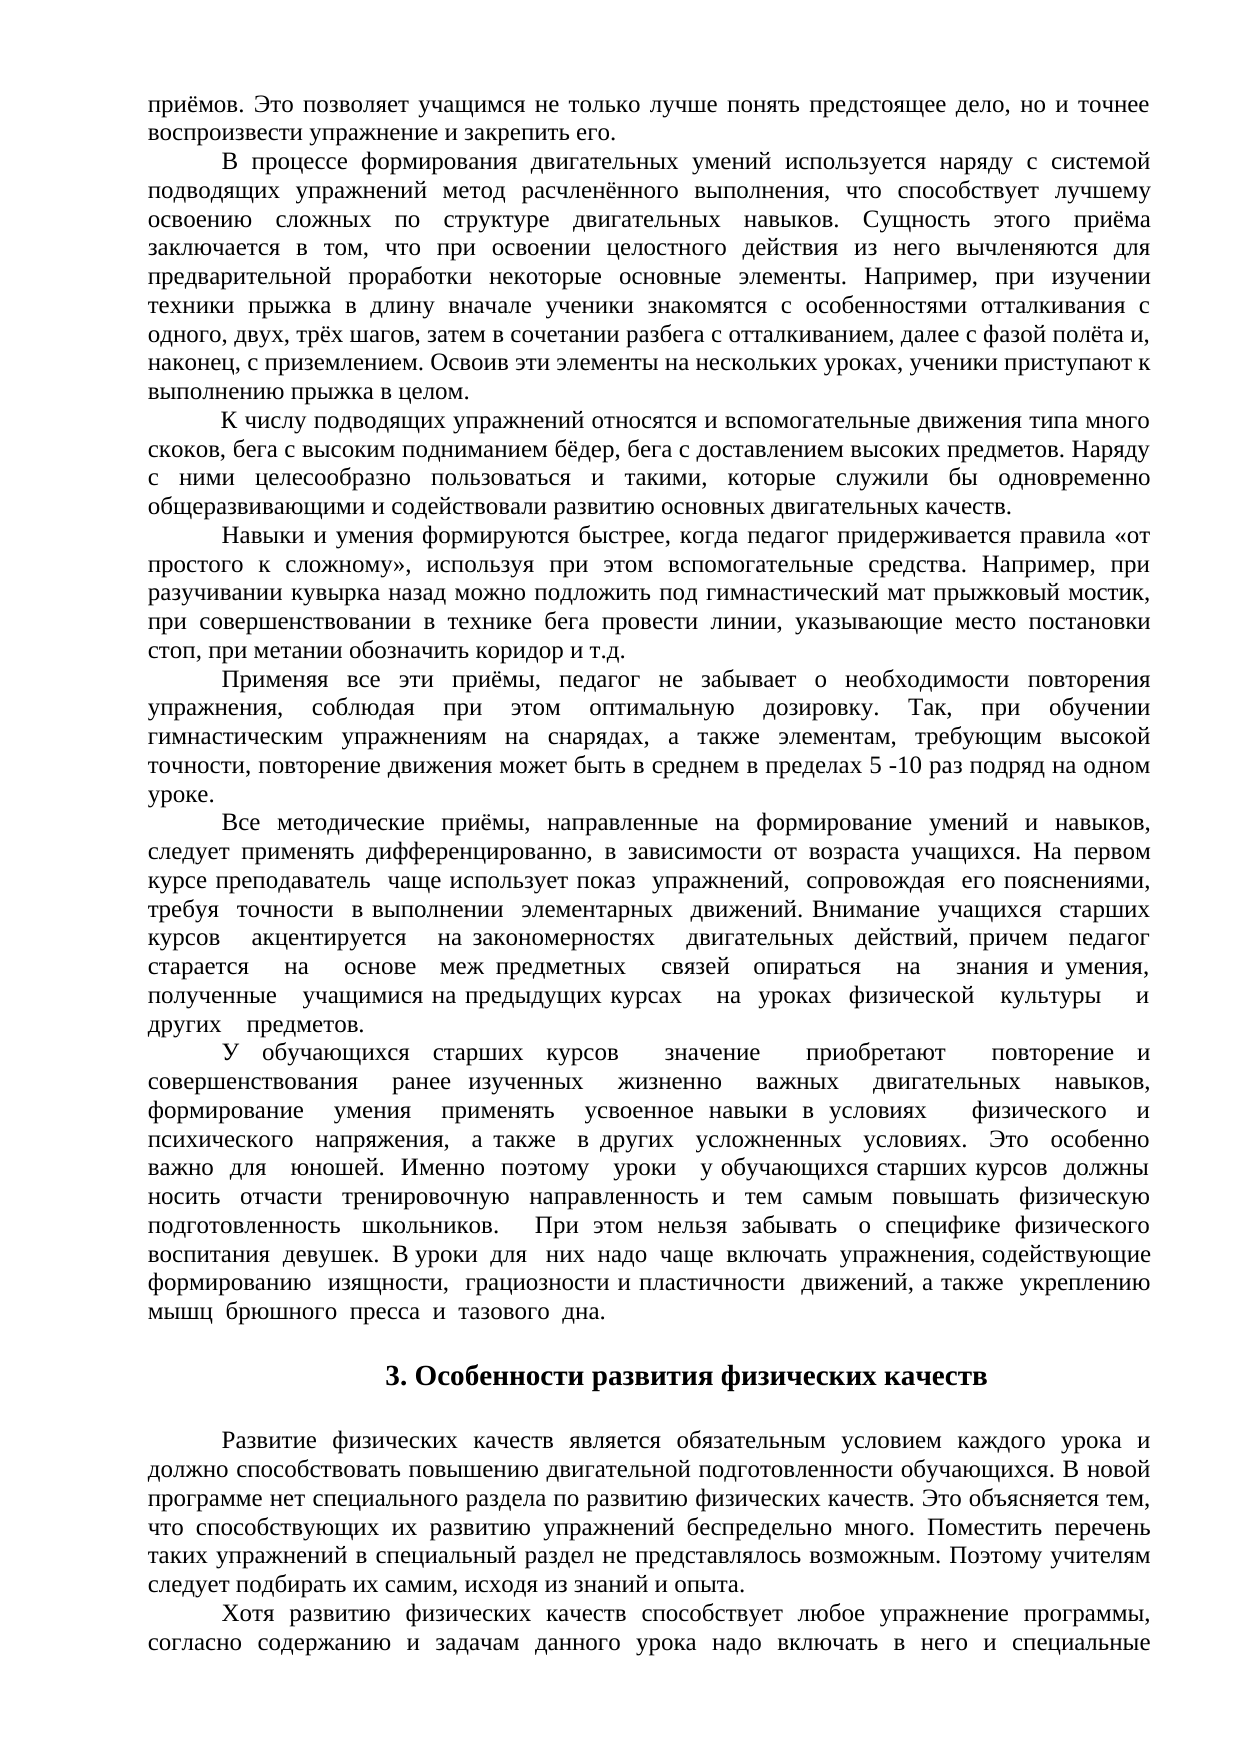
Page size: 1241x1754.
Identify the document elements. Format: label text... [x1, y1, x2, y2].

text К числу подводящих упражнений относятся и вспомогательные движения типа много скоков, бега с высоким подниманием бёдер, бега с доставлением высоких предметов. Наряду с ними целесообразно пользоваться и такими, которые служили бы одновременно общеразвивающими и содействовали развитию основных двигательных качеств. [148, 405, 1152, 520]
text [148, 1598, 1152, 1656]
text 3. Особенности развития физических качеств [148, 1358, 1152, 1392]
text Применяя все эти приёмы, педагог не забывает о необходимости повторения упражнения, соблюдая при этом оптимальную дозировку. Так, при обучении гимнастическим упражнениям на снарядах, а также элементам, требующим высокой точности, повторение движения может быть в среднем в пределах 5 -10 раз подряд на одном уроке. [148, 664, 1152, 807]
text В процессе формирования двигательных умений используется наряду с системой подводящих упражнений метод расчленённого выполнения, что способствует лучшему освоению сложных по структуре двигательных навыков. Сущность этого приёма заключается в том, что при освоении целостного действия из него вычленяются для предварительной проработки некоторые основные элементы. Например, при изучении техники прыжка в длину вначале ученики знакомятся с особенностями отталкивания с одного, двух, трёх шагов, затем в сочетании разбега с отталкиванием, далее с фазой полёта и, наконец, с приземлением. Освоив эти элементы на нескольких уроках, ученики приступают к выполнению прыжка в целом. [148, 146, 1152, 405]
text У обучающихся старших курсов значение приобретают повторение и совершенствования ранее изученных жизненно важных двигательных навыков, формирование умения применять усвоенное навыки в условиях физического и психического напряжения, а также в других усложненных условиях. Это особенно важно для юношей. Именно поэтому уроки у обучающихся старших курсов должны носить отчасти тренировочную направленность и тем самым повышать физическую подготовленность школьников. При этом нельзя забывать о специфике физического воспитания девушек. В уроки для них надо чаще включать упражнения, содействующие формированию изящности, грациозности и пластичности движений, а также укреплению мышц брюшного пресса и тазового дна. [148, 1037, 1152, 1325]
text Навыки и умения формируются быстрее, когда педагог придерживается правила «от простого к сложному», используя при этом вспомогательные средства. Например, при разучивании кувырка назад можно подложить под гимнастический мат прыжковый мостик, при совершенствовании в технике бега провести линии, указывающие место постановки стоп, при метании обозначить коридор и т.д. [148, 520, 1152, 664]
text Все методические приёмы, направленные на формирование умений и навыков, следует применять дифференцированно, в зависимости от возраста учащихся. На первом курсе преподаватель чаще использует показ упражнений, сопровождая его пояснениями, требуя точности в выполнении элементарных движений. Внимание учащихся старших курсов акцентируется на закономерностях двигательных действий, причем педагог старается на основе меж предметных связей опираться на знания и умения, полученные учащимися на предыдущих курсах на уроках физической культуры и других предметов. [148, 807, 1152, 1037]
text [148, 89, 1152, 146]
text Развитие физических качеств является обязательным условием каждого урока и должно способствовать повышению двигательной подготовленности обучающихся. В новой программе нет специального раздела по развитию физических качеств. Это объясняется тем, что способствующих их развитию упражнений беспредельно много. Поместить перечень таких упражнений в специальный раздел не представлялось возможным. Поэтому учителям следует подбирать их самим, исходя из знаний и опыта. [148, 1426, 1152, 1598]
